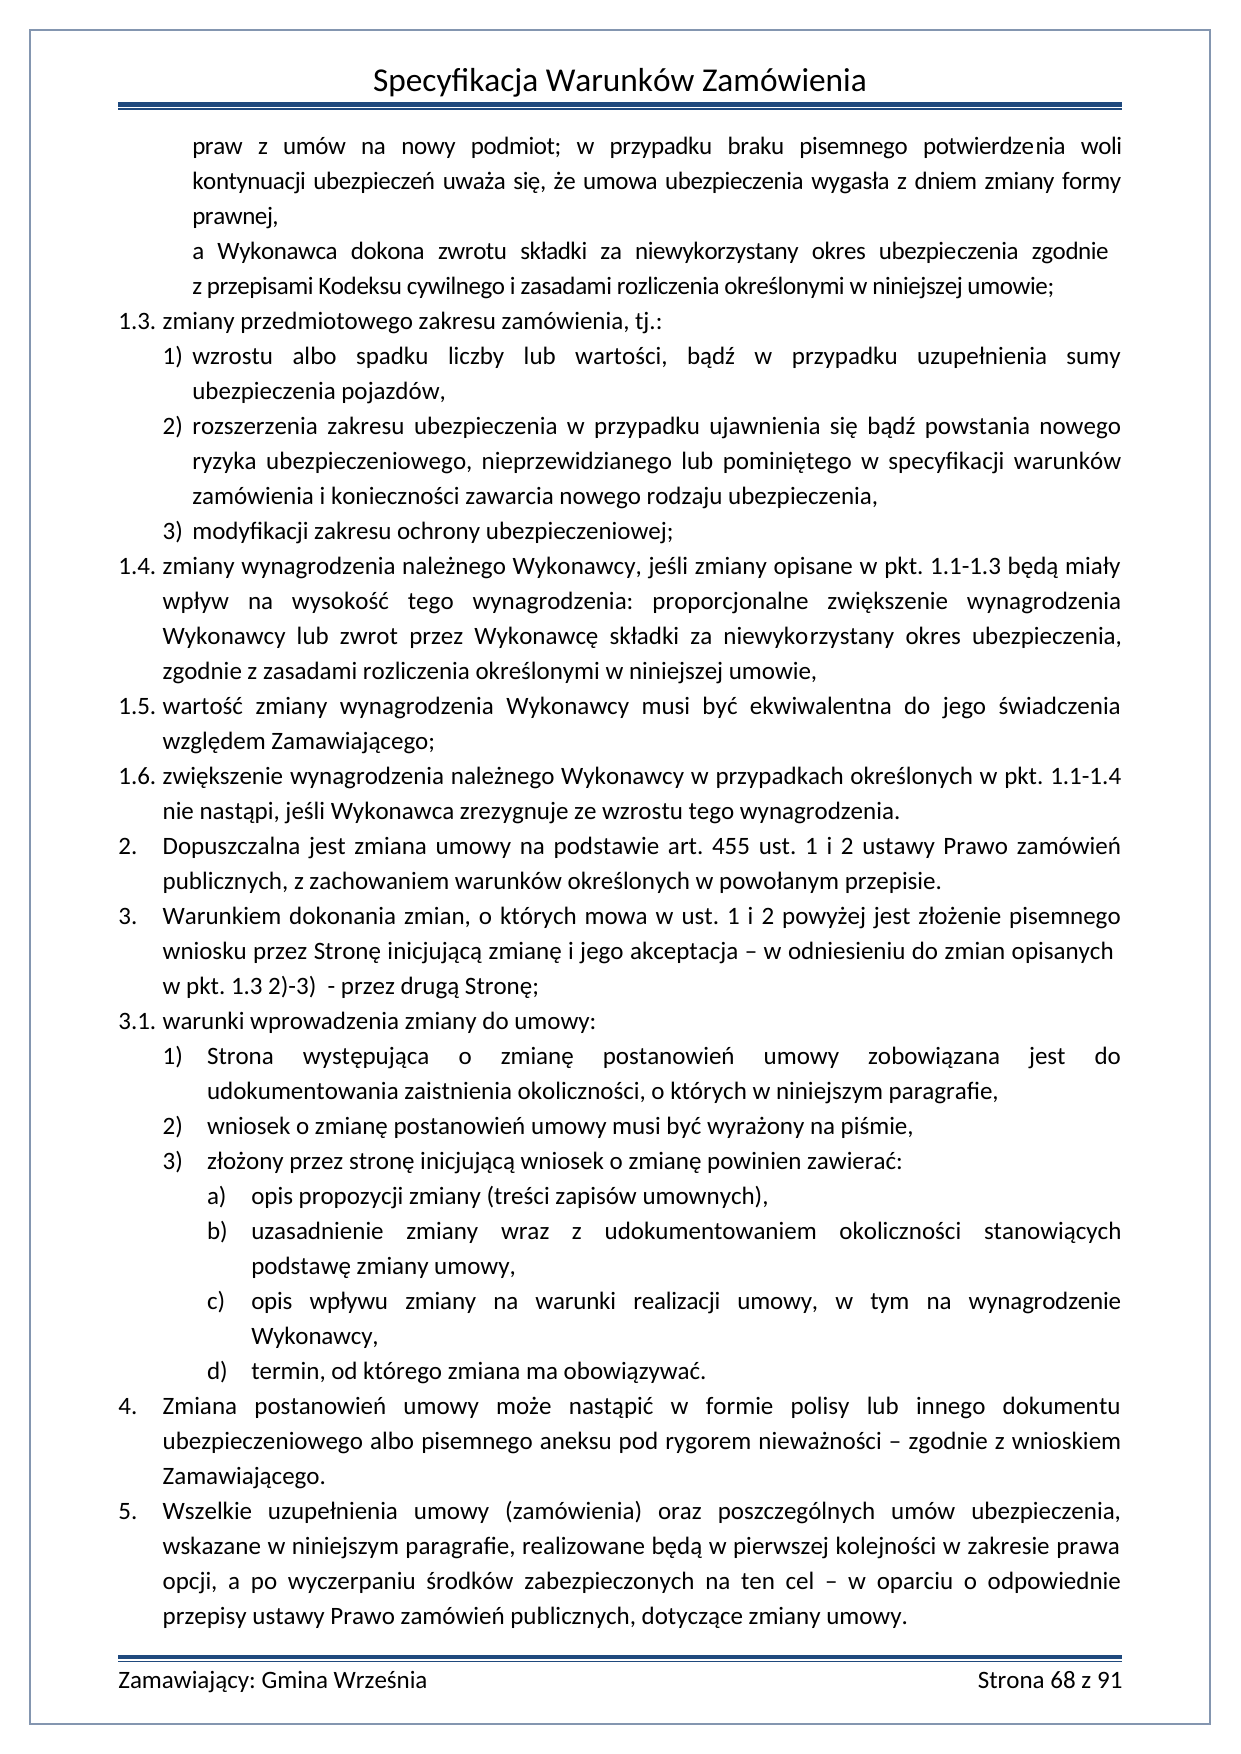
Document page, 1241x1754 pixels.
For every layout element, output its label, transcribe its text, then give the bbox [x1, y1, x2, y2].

list zmiany wynagrodzenia należnego Wykonawcy, jeśli zmiany opisane w pkt. 1.1-1.3 będą miały wpływ na wysokość tego wynagrodzenia: proporcjonalne zwiększenie wynagrodzenia Wykonawcy lub zwrot przez Wykonawcę składki za niewykorzystany okres ubezpieczenia, zgodnie z zasadami rozliczenia określonymi w niniejszej umowie, [118, 550, 1122, 685]
list Wszelkie uzupełnienia umowy (zamówienia) oraz poszczególnych umów ubezpieczenia, wskazane w niniejszym paragrafie, realizowane będą w pierwszej kolejności w zakresie prawa opcji, a po wyczerpaniu środków zabezpieczonych na ten cel – w oparciu o odpowiednie przepisy ustawy Prawo zamówień publicznych, dotyczące zmiany umowy. [118, 1495, 1122, 1630]
list wniosek o zmianę postanowień umowy musi być wyrażony na piśmie, [162, 1110, 1122, 1140]
list Dopuszczalna jest zmiana umowy na podstawie art. 455 ust. 1 i 2 ustawy Prawo zamówień publicznych, z zachowaniem warunków określonych w powołanym przepisie. [118, 830, 1122, 895]
list warunki wprowadzenia zmiany do umowy: [118, 1005, 1122, 1035]
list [133, 130, 1122, 300]
list uzasadnienie zmiany wraz z udokumentowaniem okoliczności stanowiących podstawę zmiany umowy, [207, 1215, 1122, 1280]
list Strona występująca o zmianę postanowień umowy zobowiązana jest do udokumentowania zaistnienia okoliczności, o których w niniejszym paragrafie, [162, 1040, 1122, 1105]
list zmiany przedmiotowego zakresu zamówienia, tj.: [118, 305, 1122, 335]
list termin, od którego zmiana ma obowiązywać. [207, 1355, 1122, 1385]
list zwiększenie wynagrodzenia należnego Wykonawcy w przypadkach określonych w pkt. 1.1-1.4 nie nastąpi, jeśli Wykonawca zrezygnuje ze wzrostu tego wynagrodzenia. [118, 760, 1122, 825]
list złożony przez stronę inicjującą wniosek o zmianę powinien zawierać: [162, 1145, 1122, 1175]
list opis wpływu zmiany na warunki realizacji umowy, w tym na wynagrodzenie Wykonawcy, [207, 1285, 1122, 1350]
list rozszerzenia zakresu ubezpieczenia w przypadku ujawnienia się bądź powstania nowego ryzyka ubezpieczeniowego, nieprzewidzianego lub pominiętego w specyfikacji warunków zamówienia i konieczności zawarcia nowego rodzaju ubezpieczenia, [162, 410, 1122, 510]
list wzrostu albo spadku liczby lub wartości, bądź w przypadku uzupełnienia sumy ubezpieczenia pojazdów, [162, 340, 1122, 405]
list Warunkiem dokonania zmian, o których mowa w ust. 1 i 2 powyżej jest złożenie pisemnego wniosku przez Stronę inicjującą zmianę i jego akceptacja – w odniesieniu do zmian opisanych w pkt. 1.3 2)-3) - przez drugą Stronę; [118, 900, 1122, 1000]
list Zmiana postanowień umowy może nastąpić w formie polisy lub innego dokumentu ubezpieczeniowego albo pisemnego aneksu pod rygorem nieważności – zgodnie z wnioskiem Zamawiającego. [118, 1390, 1122, 1490]
list wartość zmiany wynagrodzenia Wykonawcy musi być ekwiwalentna do jego świadczenia względem Zamawiającego; [118, 690, 1122, 755]
list modyfikacji zakresu ochrony ubezpieczeniowej; [162, 515, 1122, 545]
list opis propozycji zmiany (treści zapisów umownych), [207, 1180, 1122, 1210]
